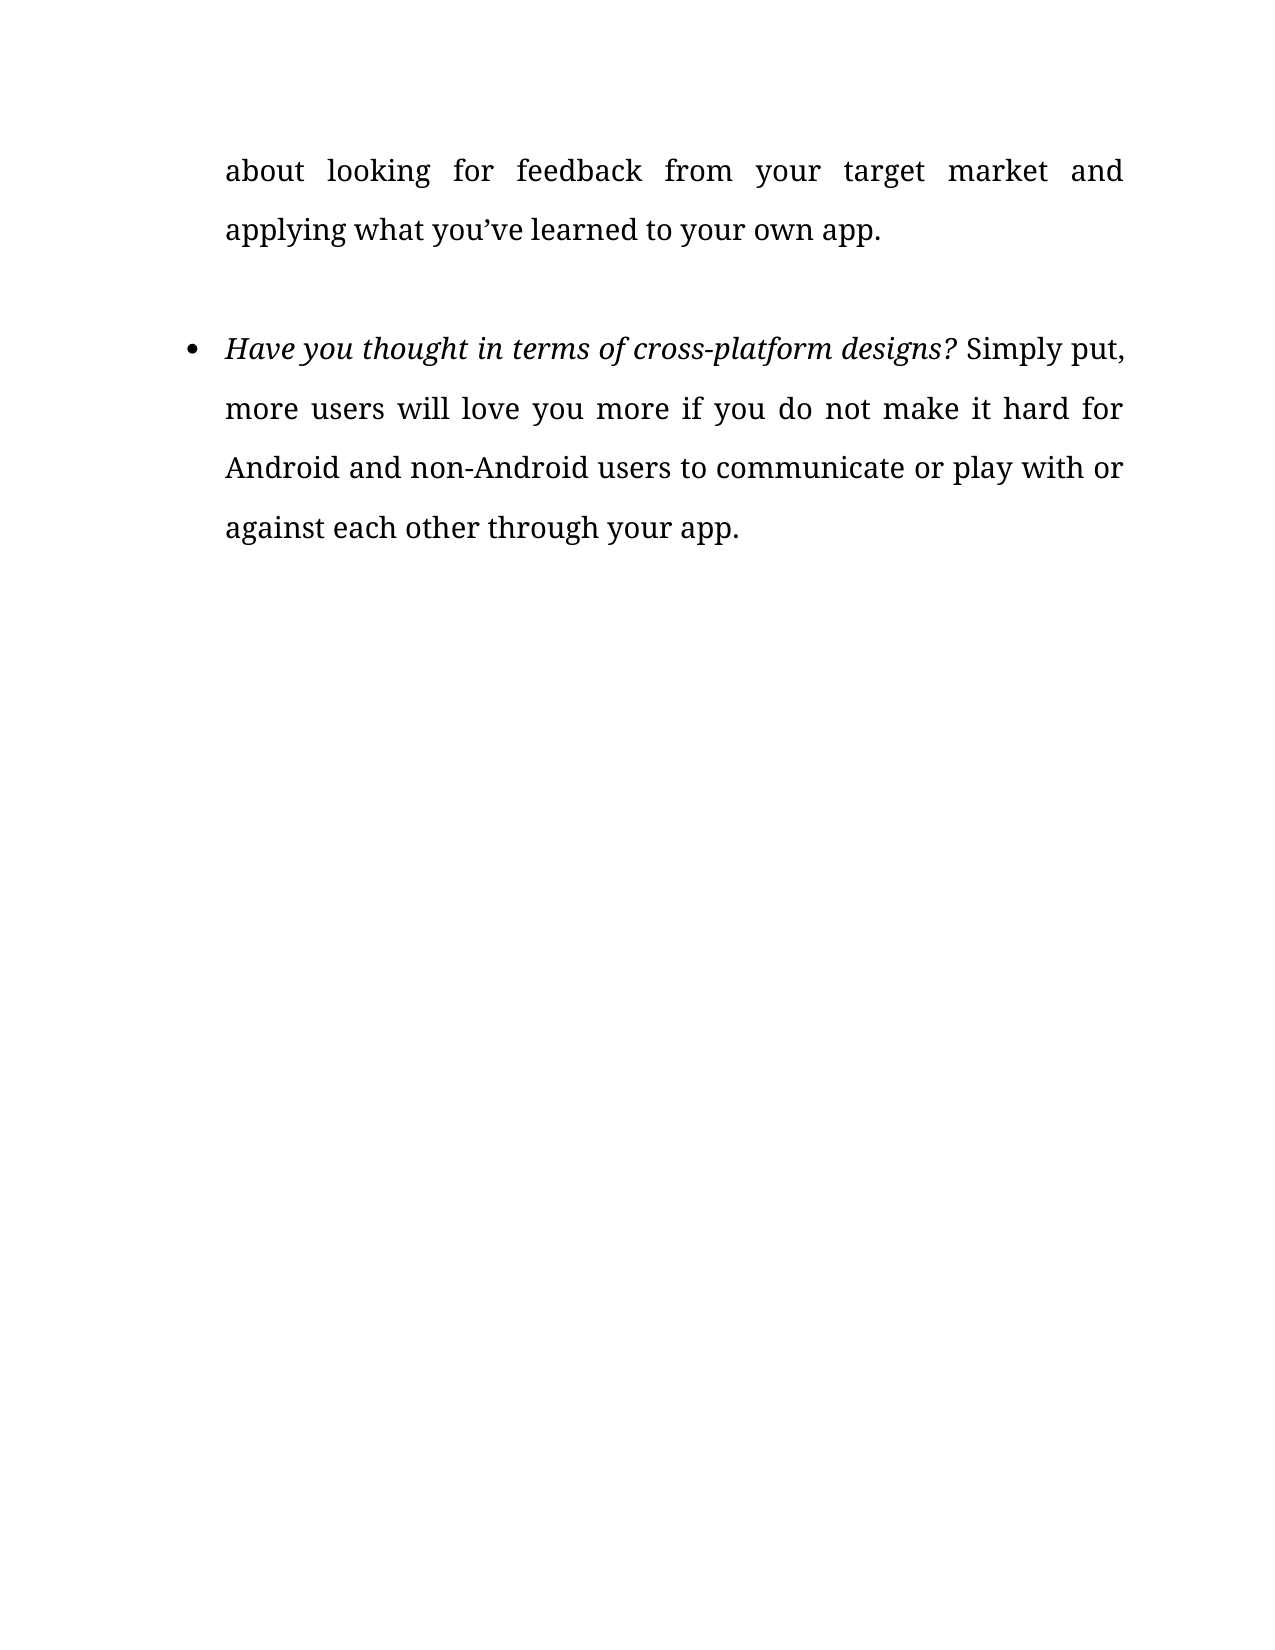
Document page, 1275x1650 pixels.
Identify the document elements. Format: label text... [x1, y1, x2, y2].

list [187, 150, 1125, 249]
list Have you thought in terms of cross-platform designs? Simply put, more users will love you more if you do not make it hard for Android and non-Android users to communicate or play with or against each other through your app. [187, 328, 1125, 547]
